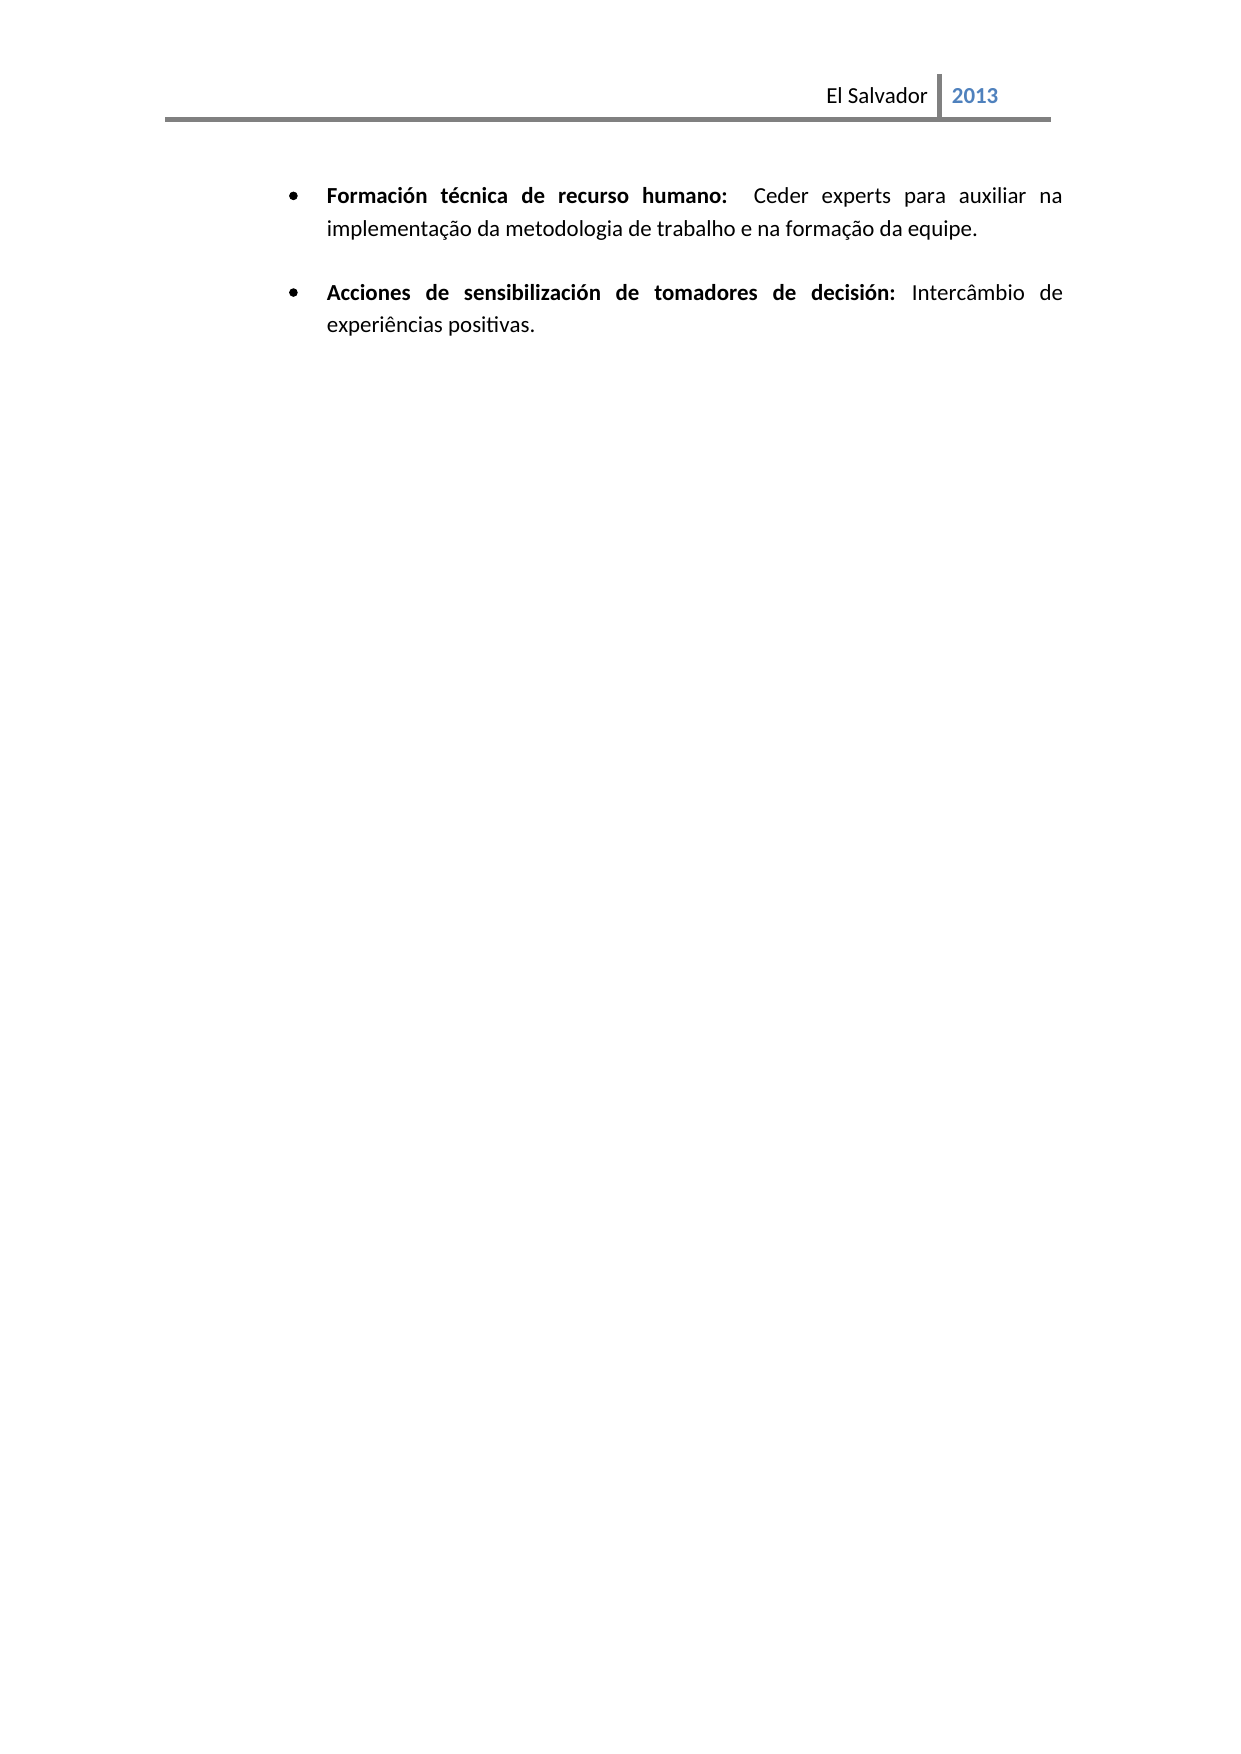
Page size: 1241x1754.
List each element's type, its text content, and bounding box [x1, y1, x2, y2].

list Formación técnica de recurso humano: Ceder experts para auxiliar na implementação da metodologia de trabalho e na formação da equipe. [289, 182, 1063, 242]
list Acciones de sensibilización de tomadores de decisión: Intercâmbio de experiências positivas. [289, 278, 1063, 338]
